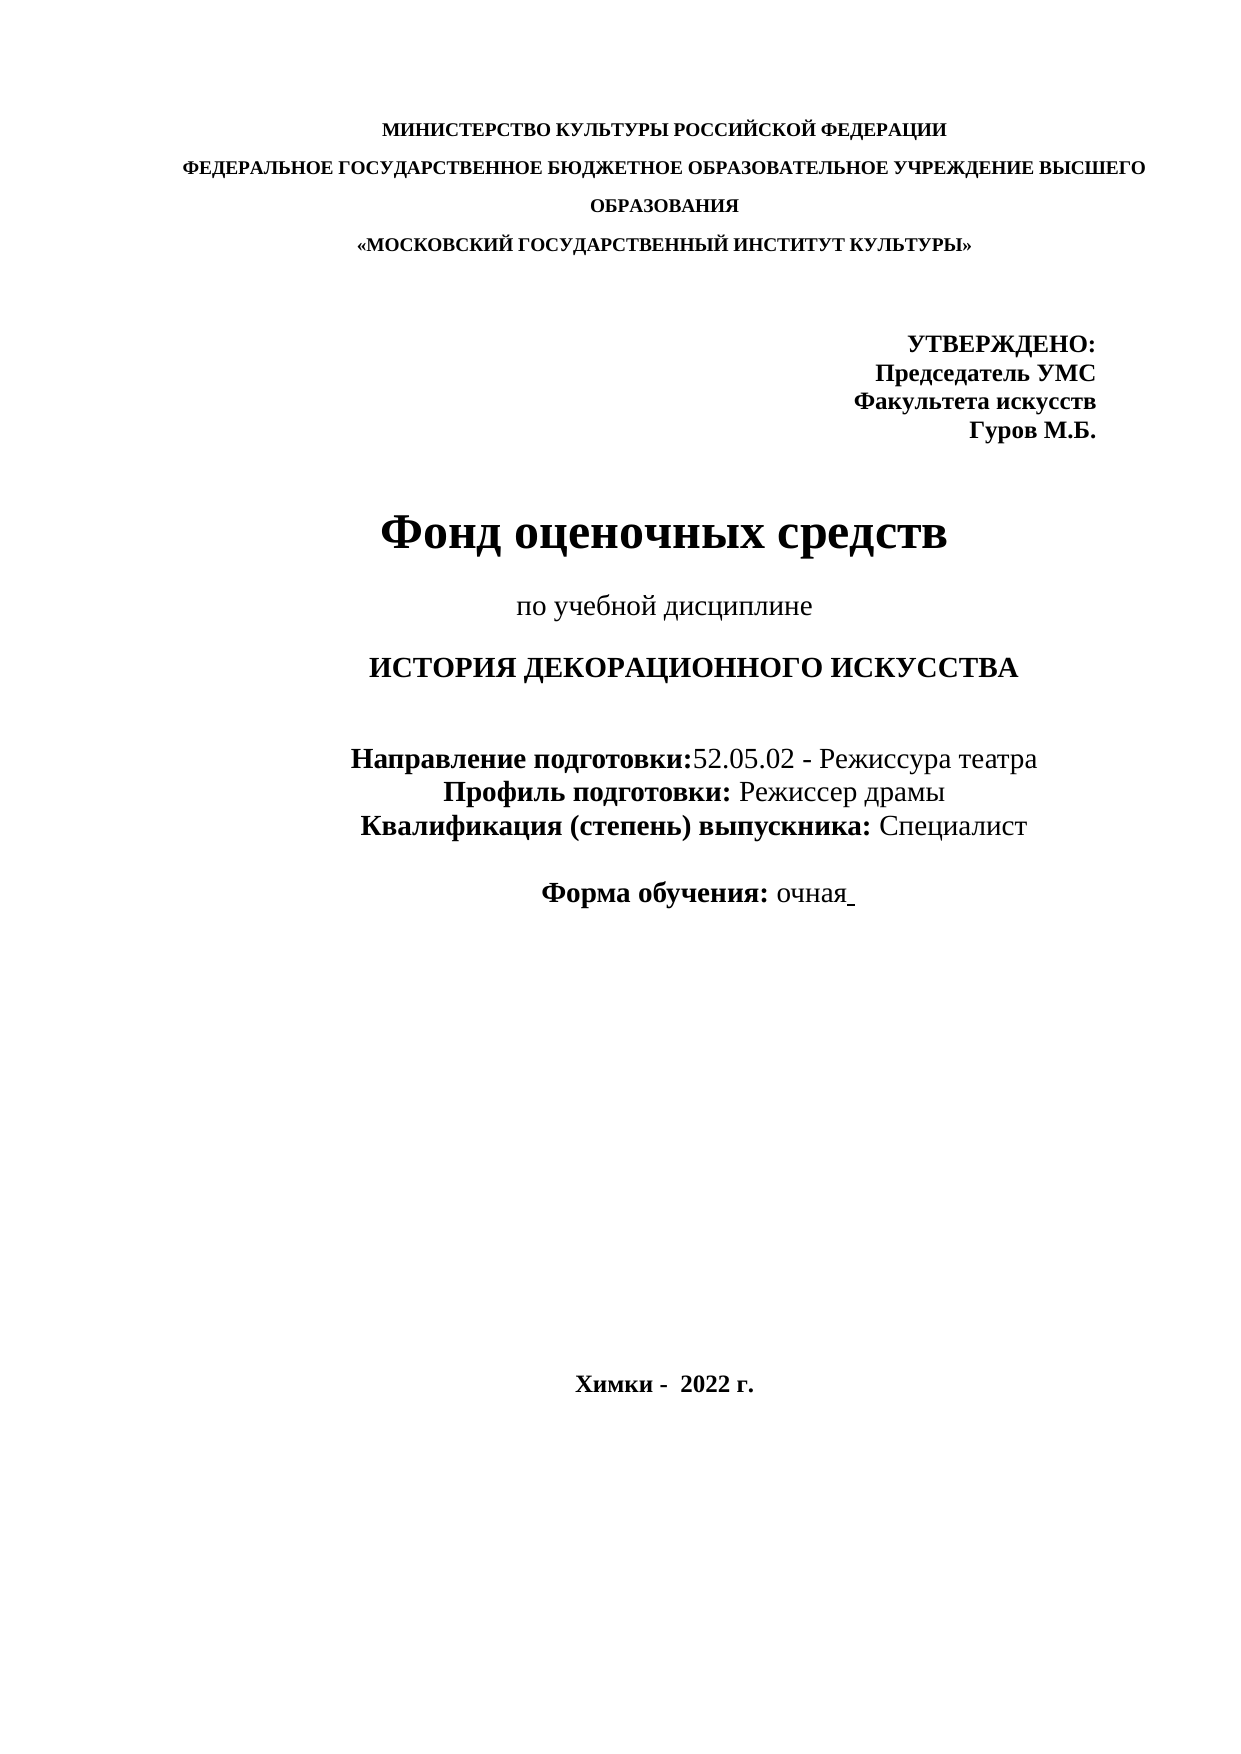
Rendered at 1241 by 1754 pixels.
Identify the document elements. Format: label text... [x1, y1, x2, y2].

text Форма обучения: очная [236, 875, 1152, 909]
text ФЕДЕРАЛЬНОЕ ГОСУДАРСТВЕННОЕ БЮДЖЕТНОЕ ОБРАЗОВАТЕЛЬНОЕ УЧРЕЖДЕНИЕ ВЫСШЕГО ОБРАЗОВАНИЯ [177, 156, 1152, 233]
text Химки - 2022 г. [177, 1369, 1152, 1397]
table_header УТВЕРЖДЕНО: Председатель УМС Факультета искусств Гуров М.Б. [665, 329, 1107, 444]
text Фонд оценочных средств [177, 501, 1152, 559]
text Направление подготовки:52.05.02 - Режиссура театра [177, 741, 1152, 774]
text Профиль подготовки: Режиссер драмы [177, 774, 1152, 808]
text по учебной дисциплине [177, 588, 1152, 621]
text ИСТОРИЯ ДЕКОРАЦИОННОГО ИСКУССТВА [177, 650, 1152, 683]
text МИНИСТЕРСТВО КУЛЬТУРЫ РОССИЙСКОЙ ФЕДЕРАЦИИ [177, 118, 1152, 156]
text «МОСКОВСКИЙ ГОСУДАРСТВЕННЫЙ ИНСТИТУТ КУЛЬТУРЫ» [177, 233, 1152, 271]
text Квалификация (степень) выпускника: Специалист [177, 808, 1152, 842]
